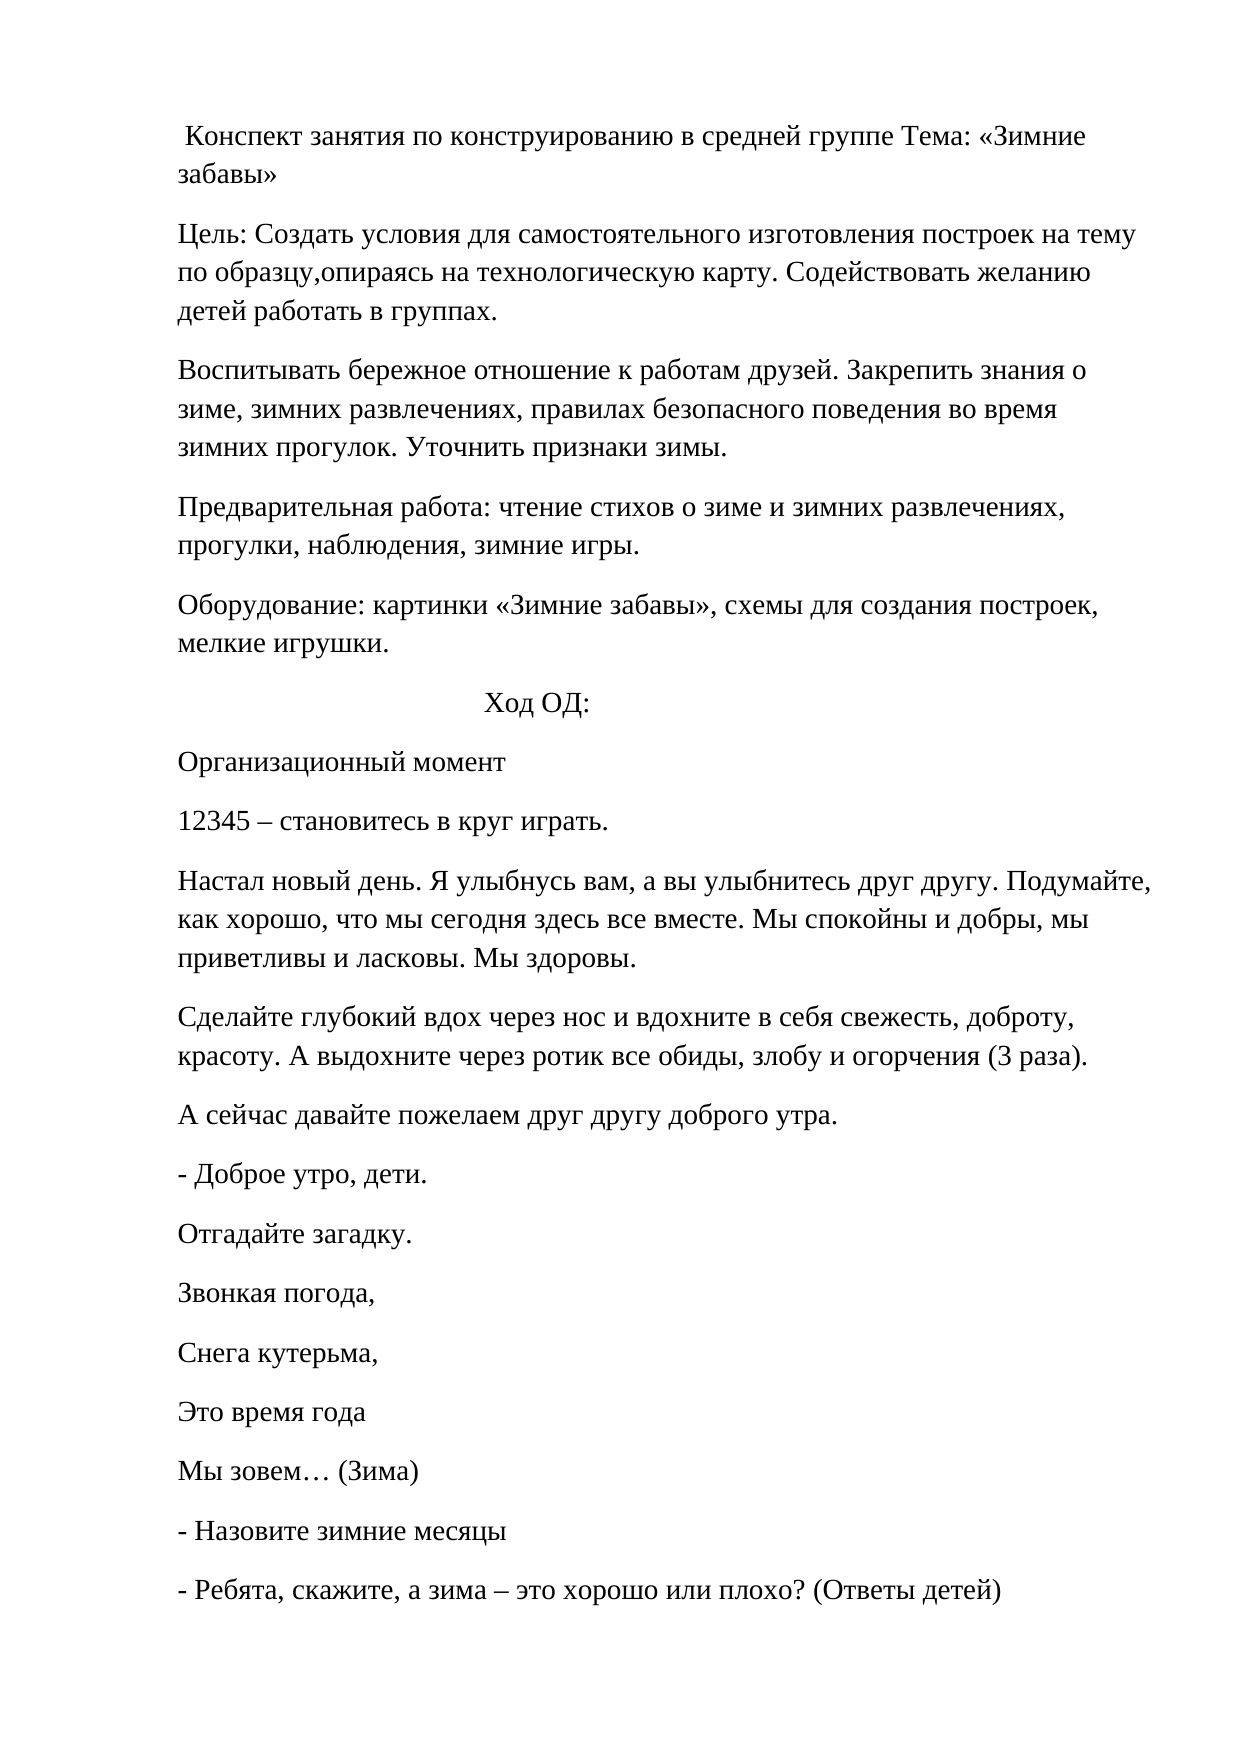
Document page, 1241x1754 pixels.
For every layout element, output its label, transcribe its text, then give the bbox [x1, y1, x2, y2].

text Настал новый день. Я улыбнусь вам, а вы улыбнитесь друг другу. Подумайте, как хорошо, что мы сегодня здесь все вместе. Мы спокойны и добры, мы приветливы и ласковы. Мы здоровы. [177, 863, 1152, 973]
text - Назовите зимние месяцы [177, 1513, 1152, 1546]
text Ход ОД: [177, 685, 1152, 718]
text - Доброе утро, дети. [177, 1157, 1152, 1190]
text Снега кутерьма, [177, 1335, 1152, 1368]
text Предварительная работа: чтение стихов о зиме и зимних развлечениях, прогулки, наблюдения, зимние игры. [177, 489, 1152, 561]
text Сделайте глубокий вдох через нос и вдохните в себя свежесть, доброту, красоту. А выдохните через ротик все обиды, злобу и огорчения (3 раза). [177, 999, 1152, 1071]
text Это время года [177, 1394, 1152, 1428]
text Мы зовем… (Зима) [177, 1453, 1152, 1487]
text Организационный момент [177, 744, 1152, 778]
text Отгадайте загадку. [177, 1216, 1152, 1249]
text Цель: Создать условия для самостоятельного изготовления построек на тему по образцу,опираясь на технологическую карту. Содействовать желанию детей работать в группах. [177, 216, 1152, 327]
text А сейчас давайте пожелаем друг другу доброго утра. [177, 1097, 1152, 1131]
text - Ребята, скажите, а зима – это хорошо или плохо? (Ответы детей) [177, 1572, 1152, 1606]
text Оборудование: картинки «Зимние забавы», схемы для создания построек, мелкие игрушки. [177, 587, 1152, 659]
text Звонкая погода, [177, 1275, 1152, 1309]
text 12345 – становитесь в круг играть. [177, 803, 1152, 837]
text Воспитывать бережное отношение к работам друзей. Закрепить знания о зиме, зимних развлечениях, правилах безопасного поведения во время зимних прогулок. Уточнить признаки зимы. [177, 352, 1152, 463]
text Конспект занятия по конструированию в средней группе Тема: «Зимние забавы» [177, 118, 1152, 190]
